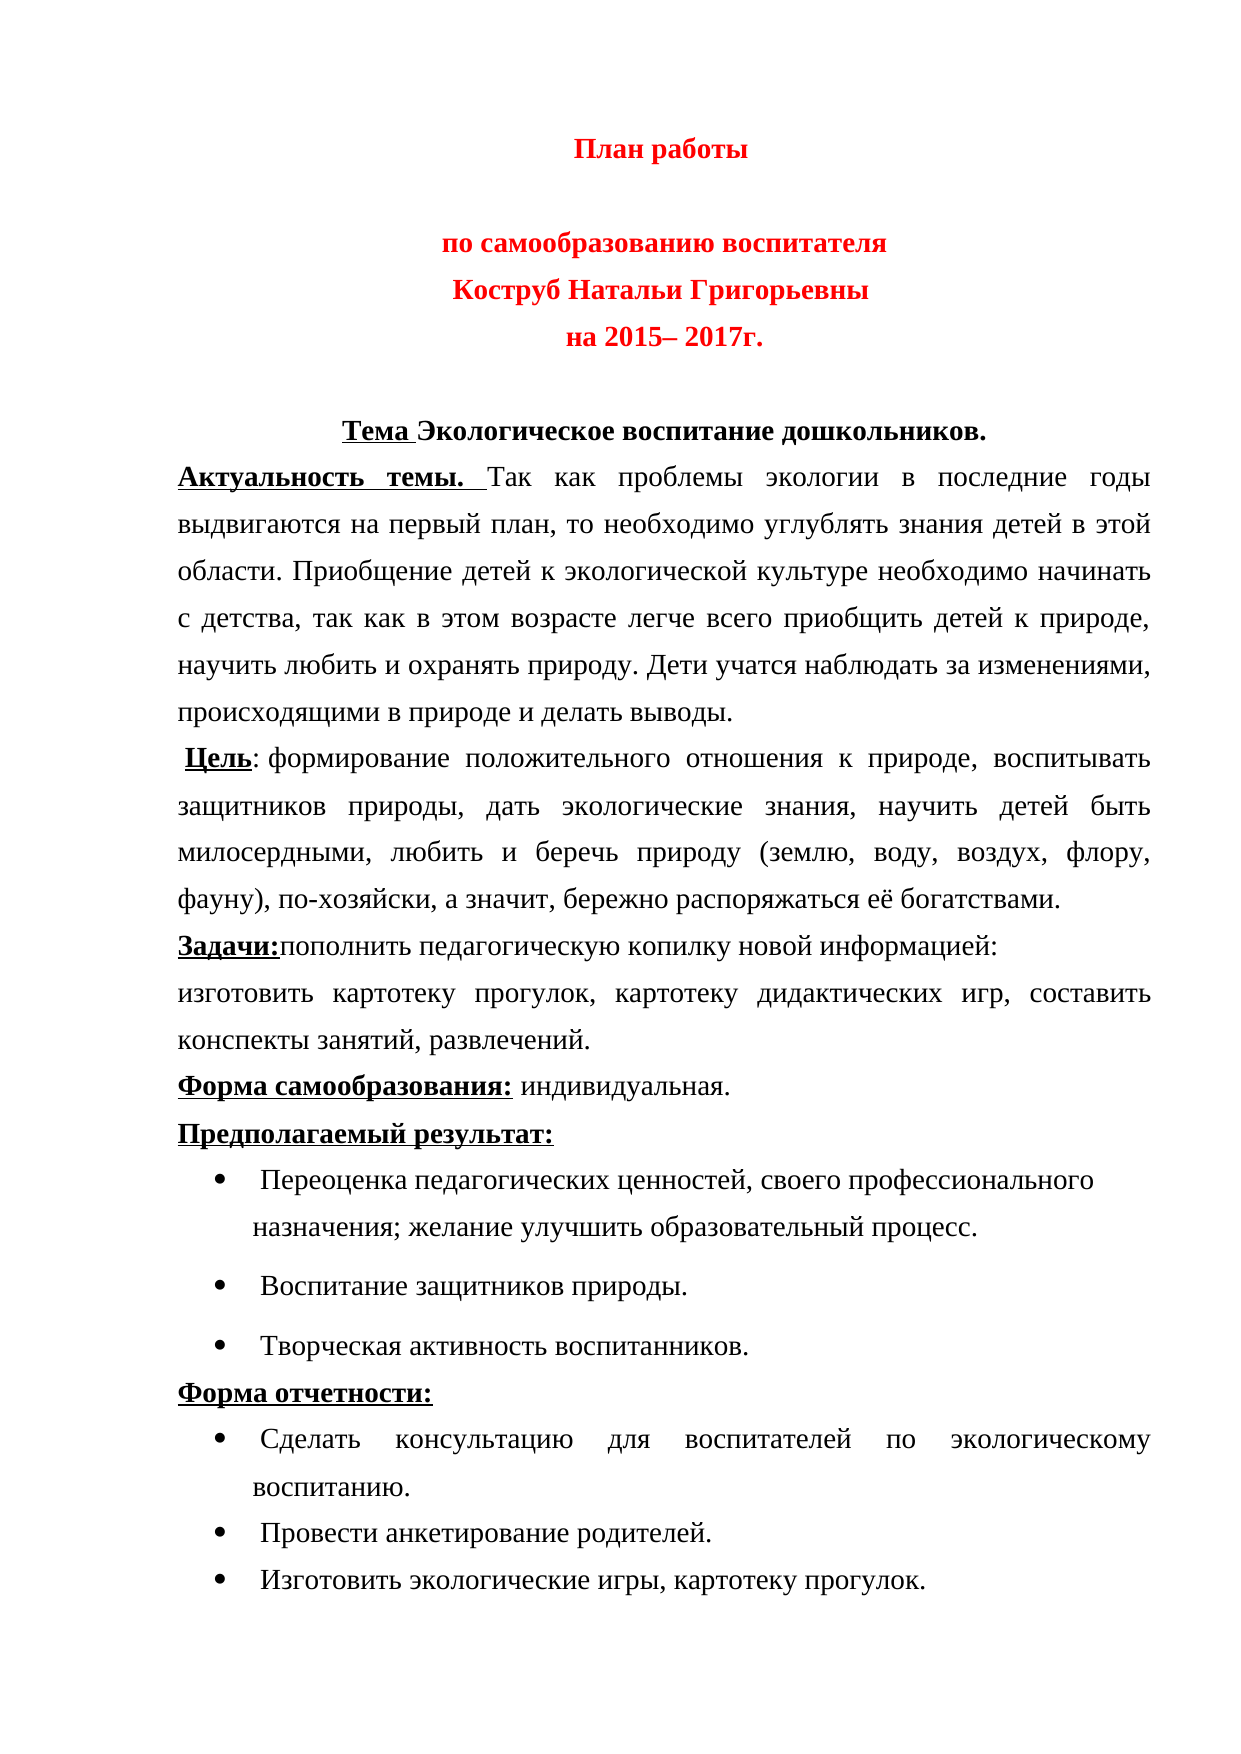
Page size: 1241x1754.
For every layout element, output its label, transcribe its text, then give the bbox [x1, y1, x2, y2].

text Тема Экологическое воспитание дошкольников. [177, 399, 1152, 446]
text  Сделать консультацию для воспитателей по экологическому воспитанию. [215, 1409, 1152, 1502]
text  Переоценка педагогических ценностей, своего профессионального назначения; желание улучшить образовательный процесс. [215, 1149, 1152, 1243]
text Цель: формирование положительного отношения к природе, воспитывать защитников природы, дать экологические знания, научить детей быть милосердными, любить и беречь природу (землю, воду, воздух, флору, фауну), по-хозяйски, а значит, бережно распоряжаться её богатствами. [177, 727, 1152, 915]
text Коструб Натальи Григорьевны [177, 259, 1152, 306]
text  Воспитание защитников природы. [215, 1256, 1152, 1302]
text  Творческая активность воспитанников. [215, 1315, 1152, 1362]
text  Провести анкетирование родителей. [215, 1502, 1152, 1549]
text Предполагаемый результат: [177, 1102, 1152, 1149]
text Форма отчетности: [177, 1362, 1152, 1409]
text  Изготовить экологические игры, картотеку прогулок. [215, 1549, 1152, 1596]
text Форма самообразования: индивидуальная. [177, 1056, 1152, 1102]
text Задачи:пополнить педагогическую копилку новой информацией: [177, 915, 1152, 962]
text на 2015– 2017г. [177, 306, 1152, 352]
text План работы по самообразованию воспитателя [177, 118, 1152, 259]
text изготовить картотеку прогулок, картотеку дидактических игр, составить конспекты занятий, развлечений. [177, 962, 1152, 1056]
text Актуальность темы. Так как проблемы экологии в последние годы выдвигаются на первый план, то необходимо углублять знания детей в этой области. Приобщение детей к экологической культуре необходимо начинать с детства, так как в этом возрасте легче всего приобщить детей к природе, научить любить и охранять природу. Дети учатся наблюдать за изменениями, происходящими в природе и делать выводы. [177, 446, 1152, 727]
